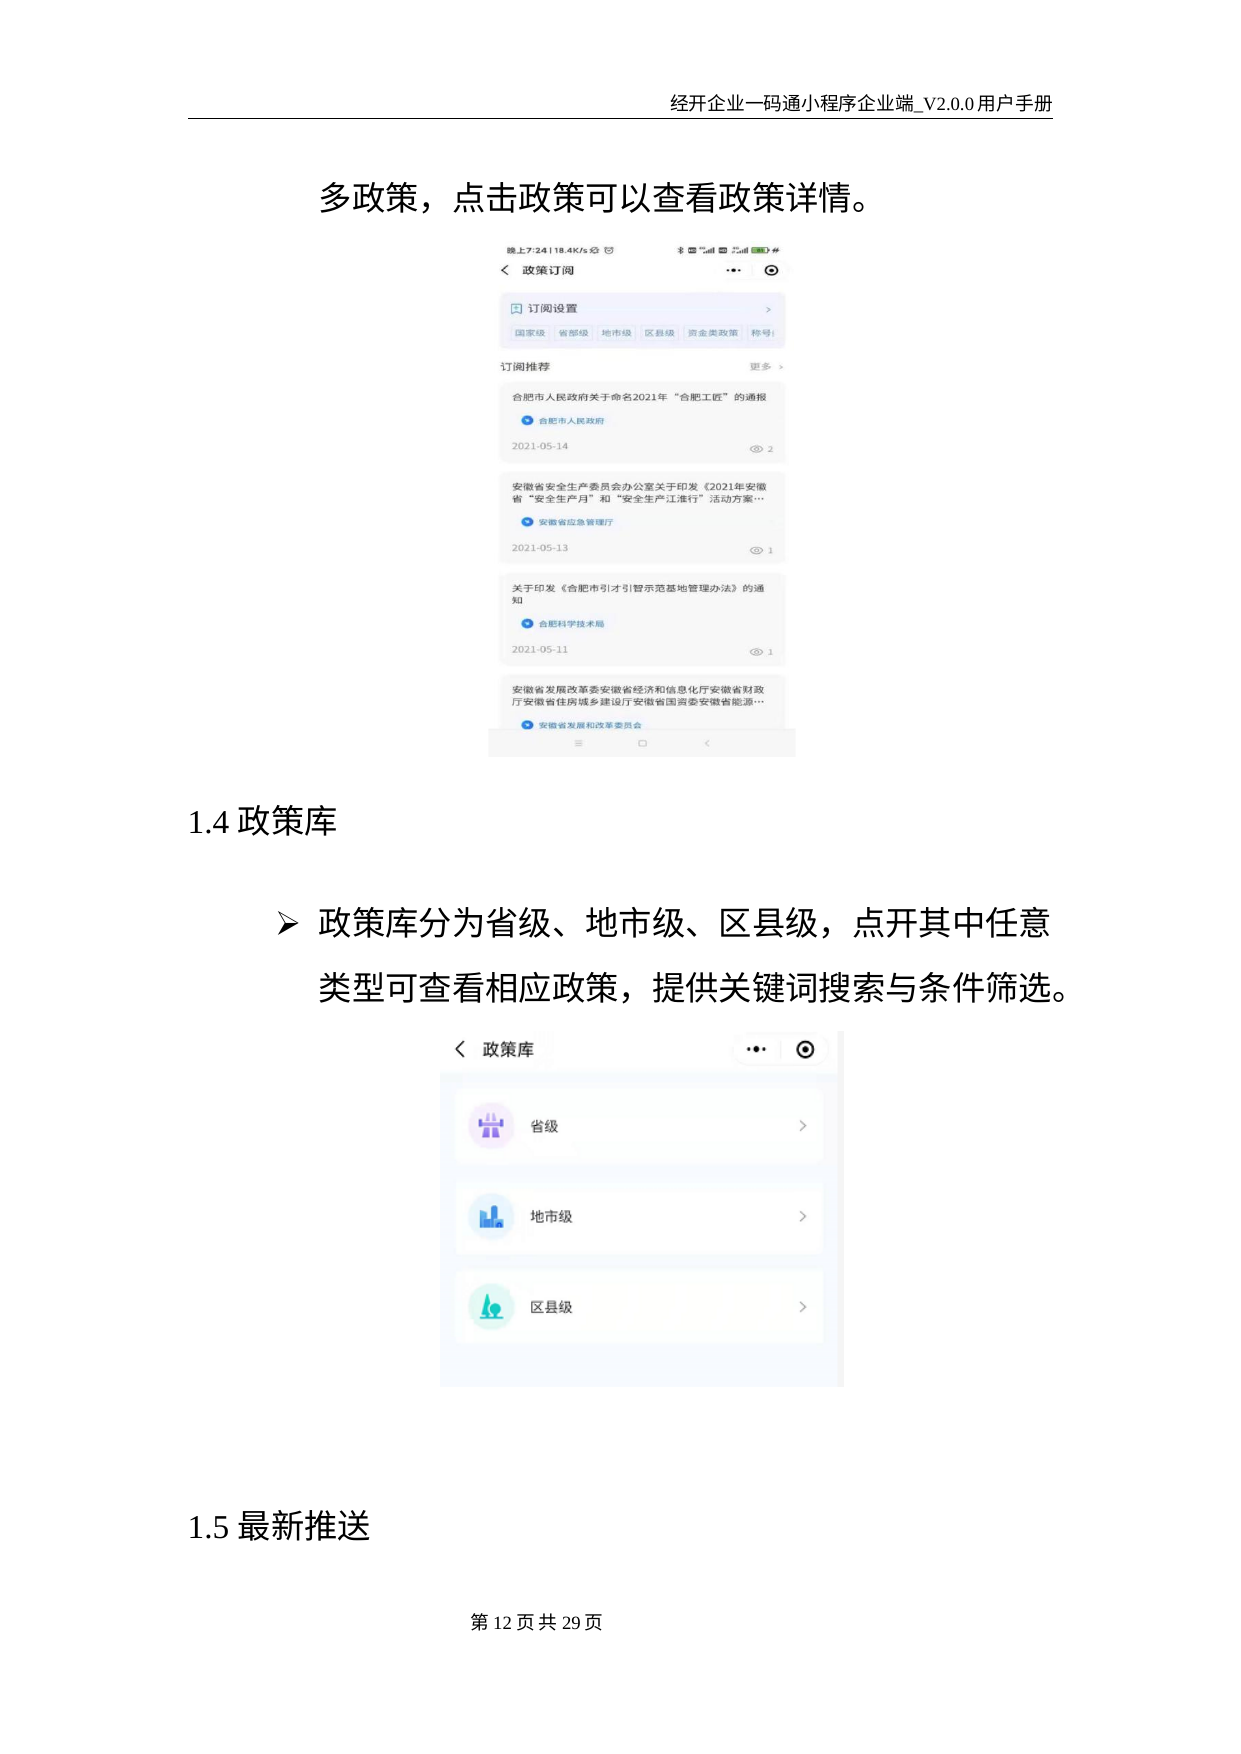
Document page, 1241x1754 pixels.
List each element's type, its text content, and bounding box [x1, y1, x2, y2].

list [275, 164, 1053, 229]
list 政策库分为省级、地市级、区县级，点开其中任意类型可查看相应政策，提供关键词搜索与条件筛选。 [275, 889, 1053, 1019]
subtitle 1.4 政策库 [187, 786, 1042, 851]
picture [488, 241, 796, 757]
picture [440, 1031, 844, 1387]
subtitle 1.5 最新推送 [187, 1491, 1042, 1556]
